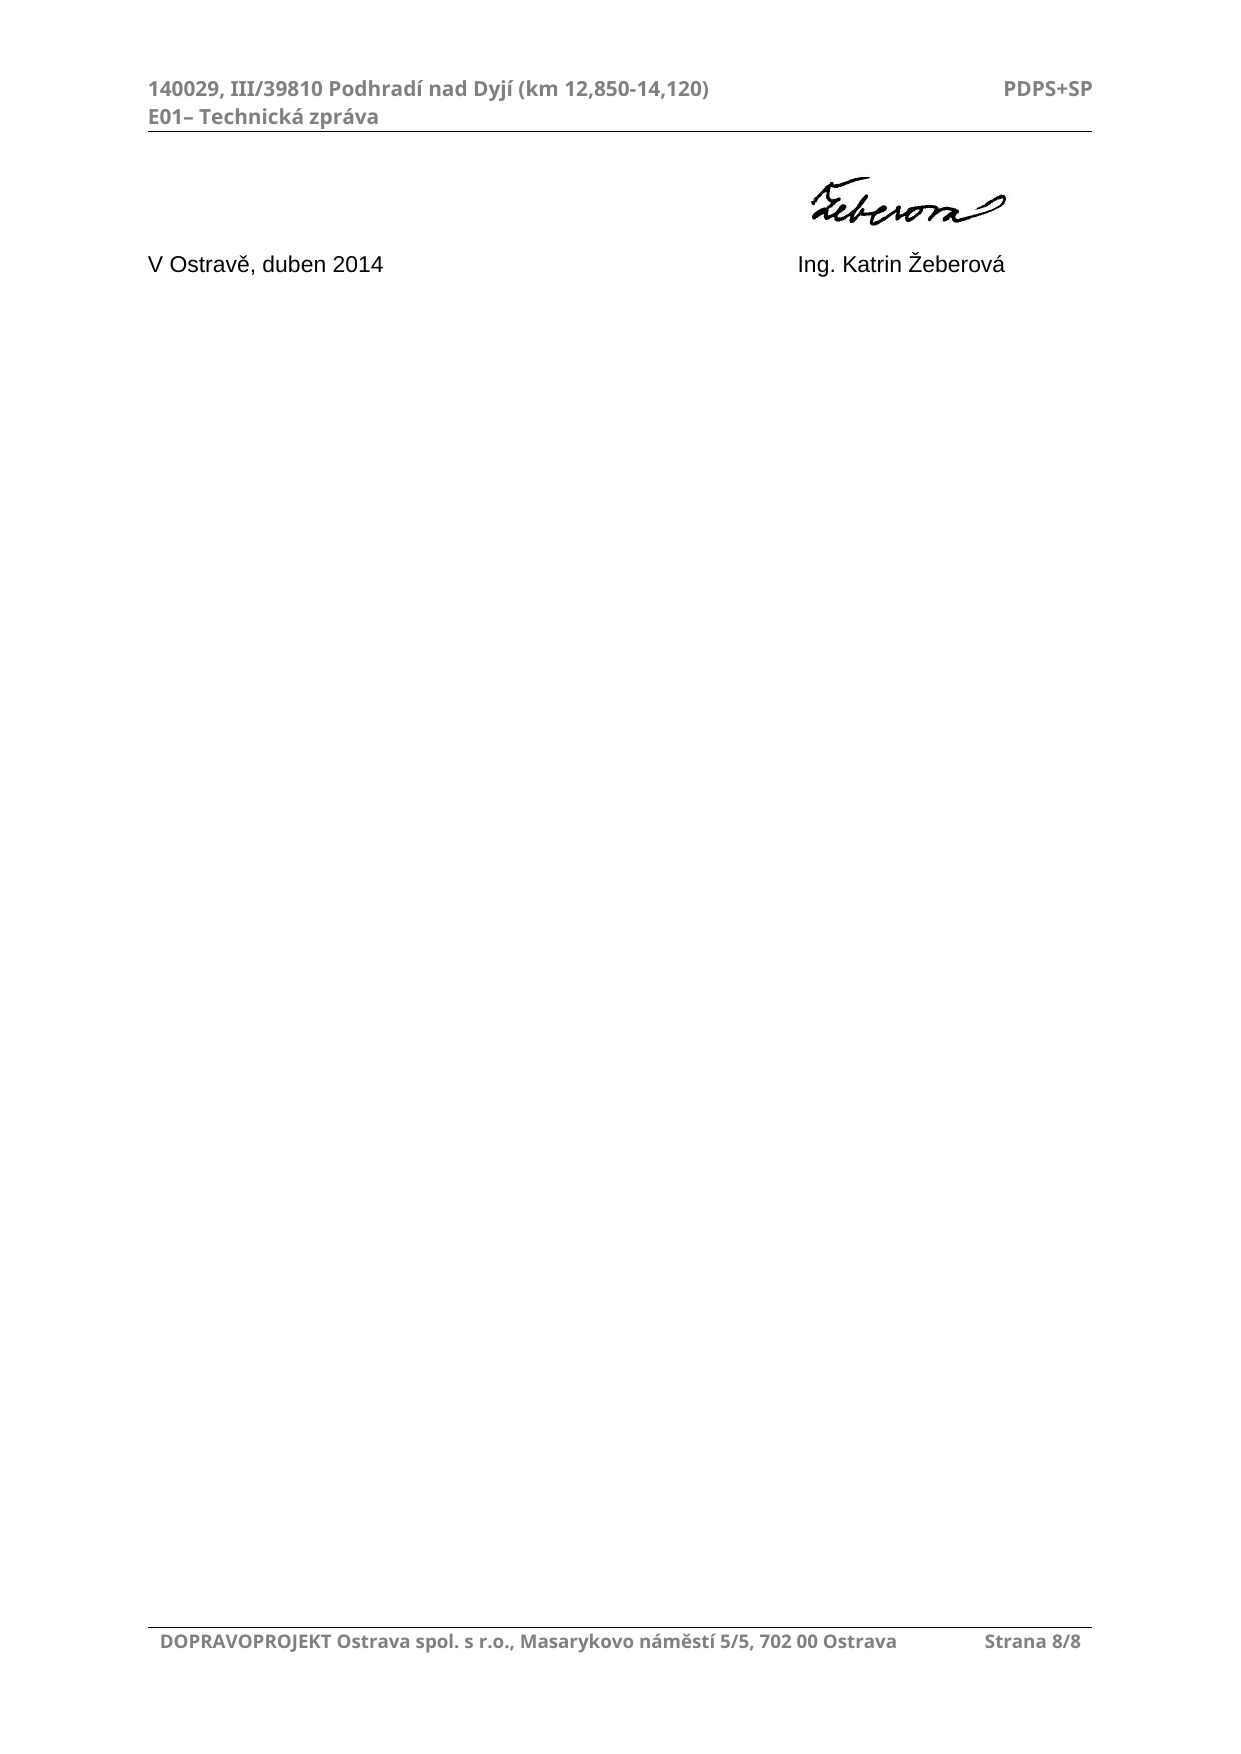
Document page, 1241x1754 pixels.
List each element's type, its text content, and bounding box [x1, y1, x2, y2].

picture [679, 173, 1155, 234]
text V Ostravě, duben 2014 Ing. Katrin Žeberová [148, 251, 1092, 277]
